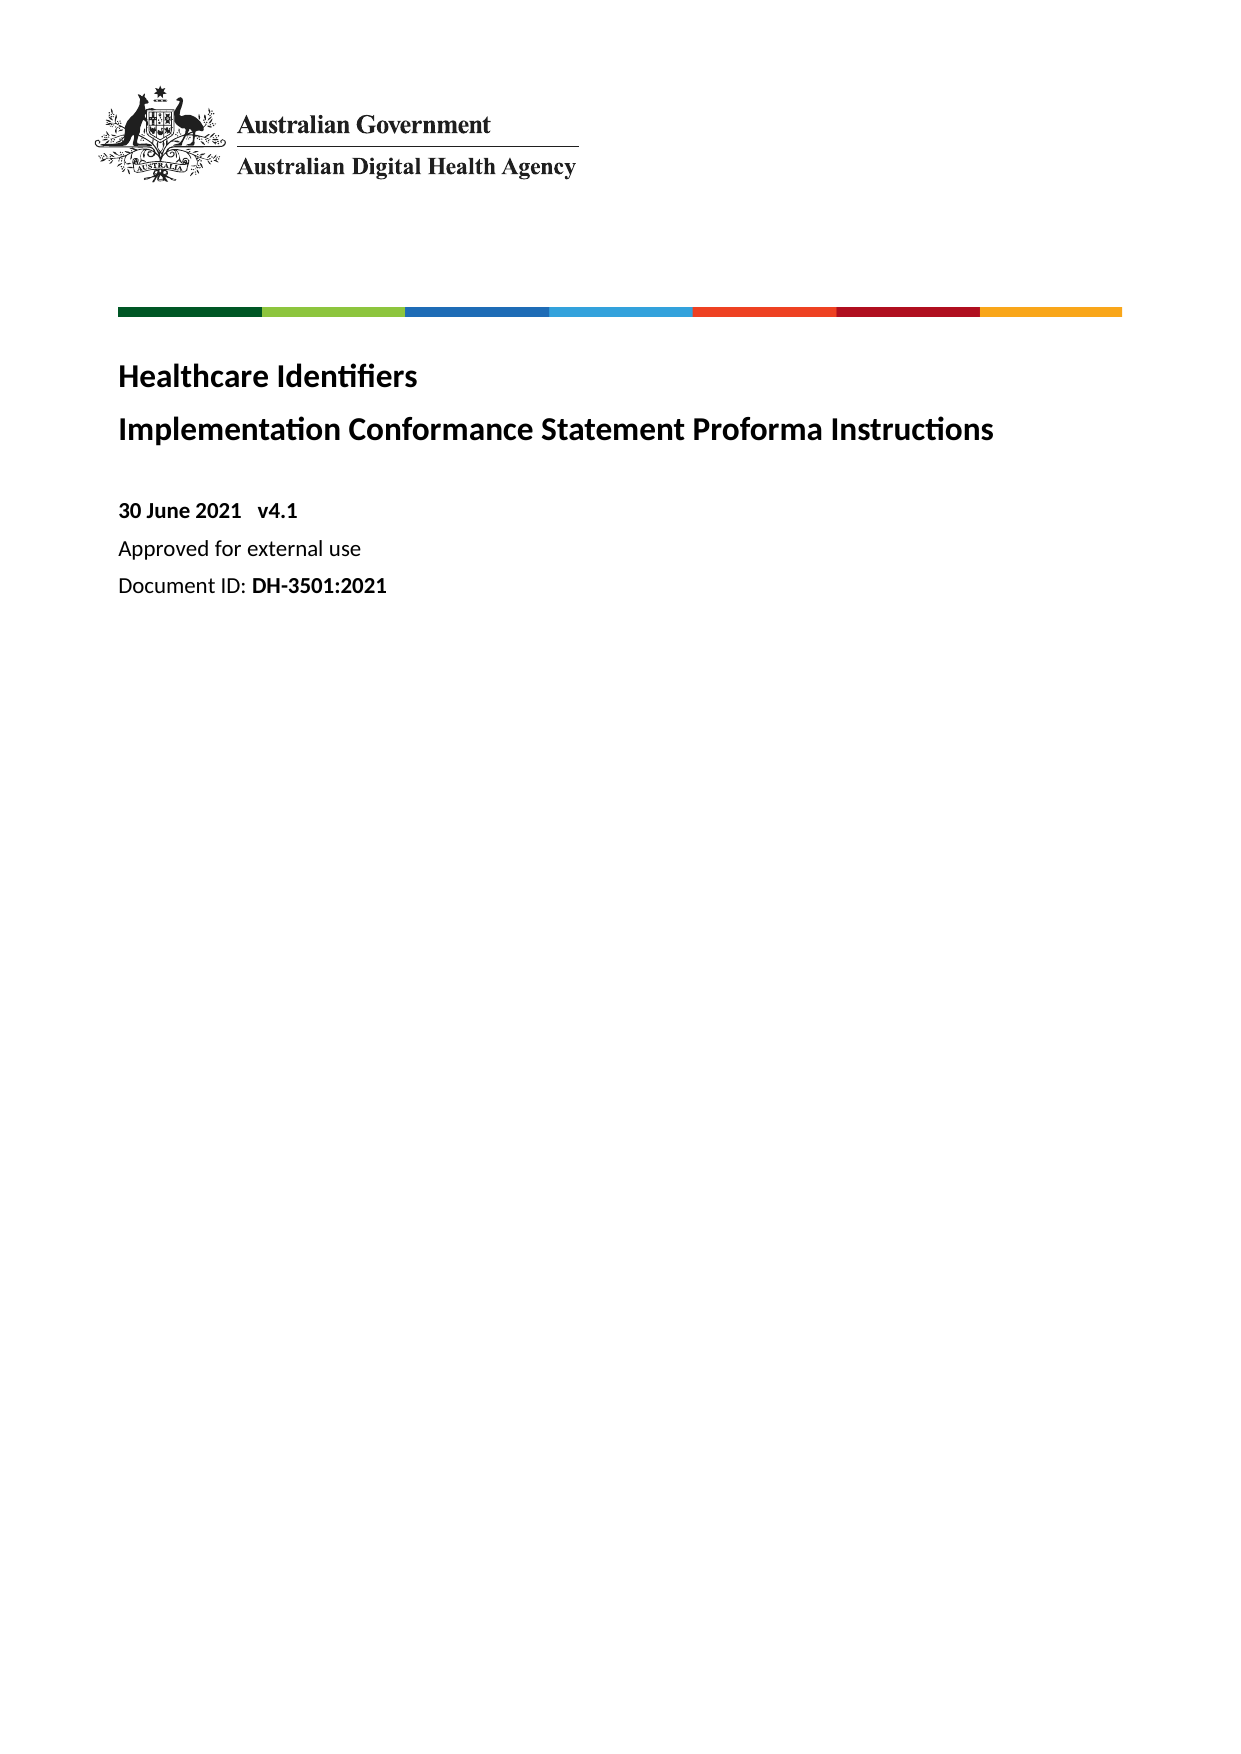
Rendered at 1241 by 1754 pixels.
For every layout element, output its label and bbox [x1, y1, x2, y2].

picture [118, 307, 1123, 317]
